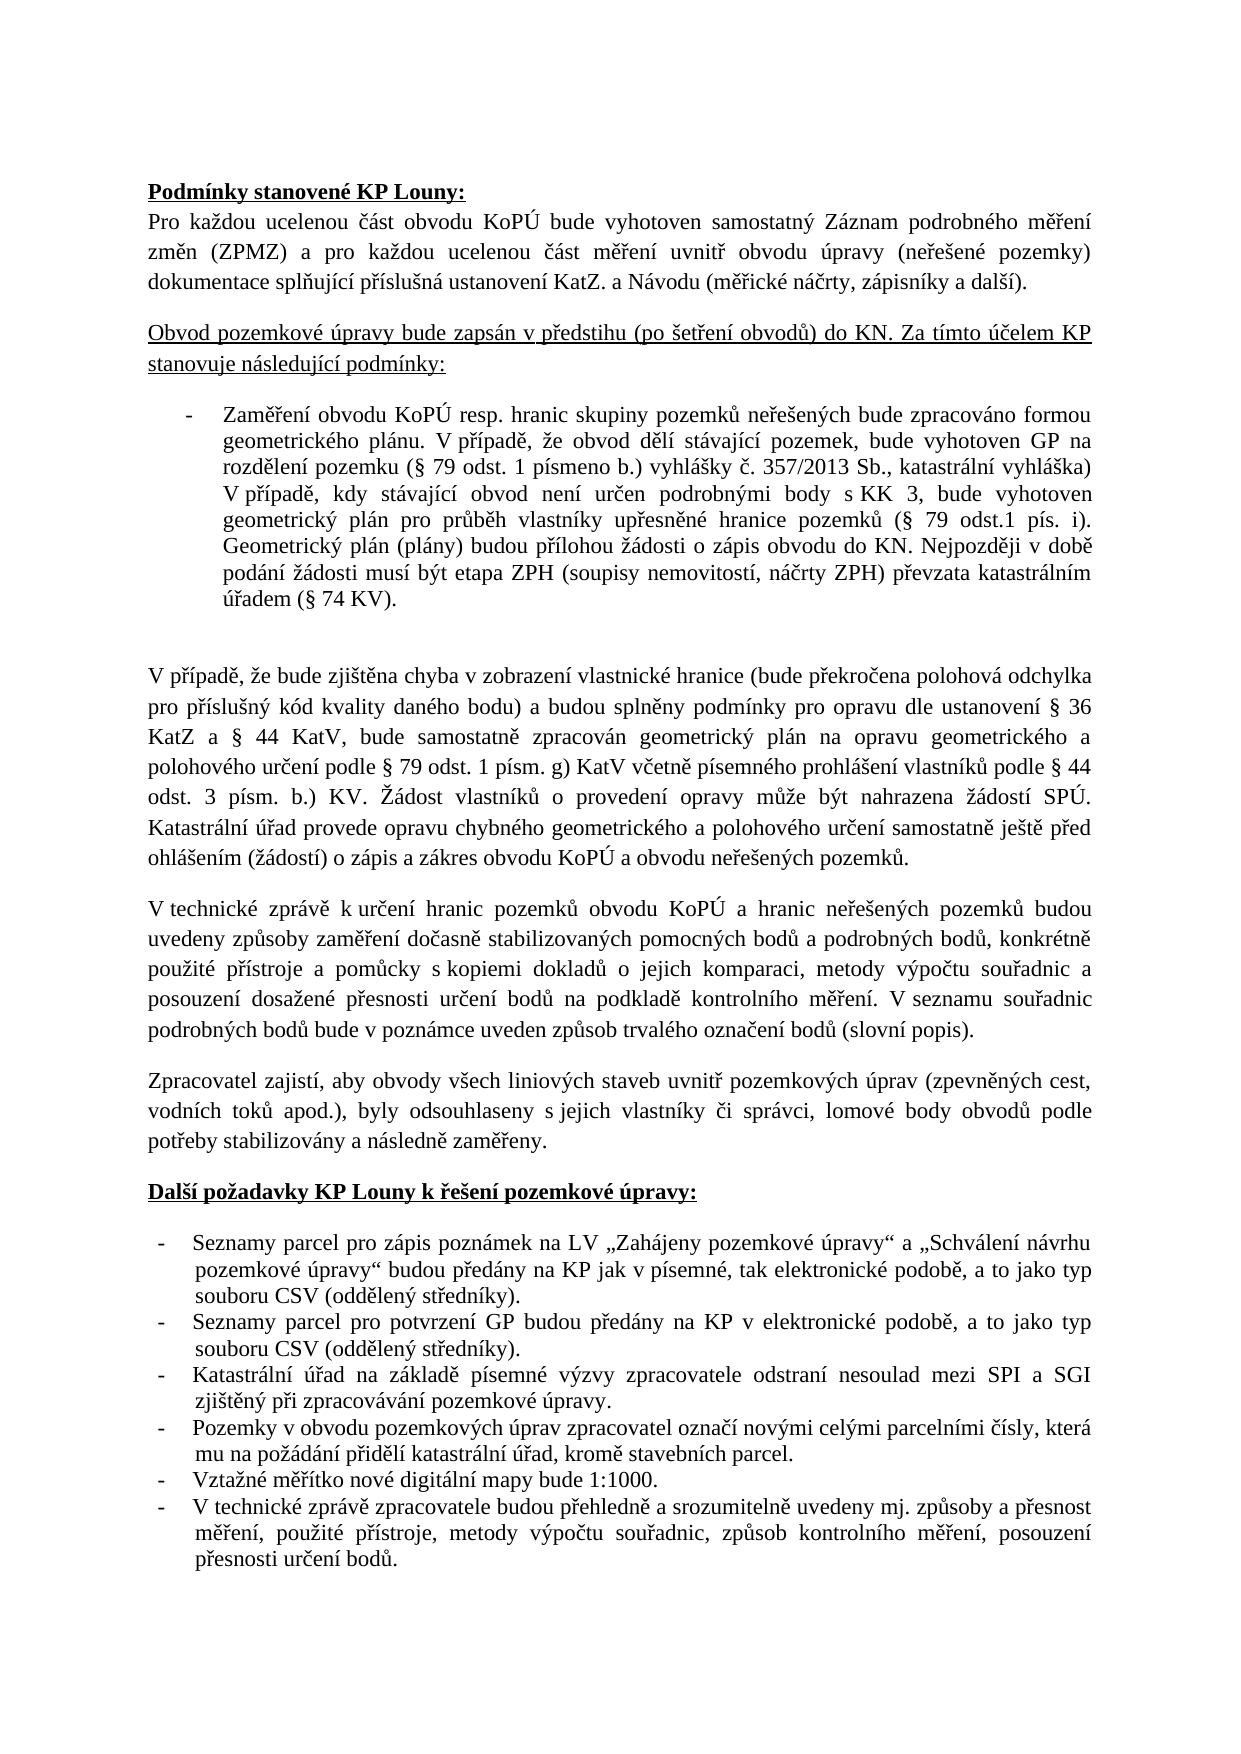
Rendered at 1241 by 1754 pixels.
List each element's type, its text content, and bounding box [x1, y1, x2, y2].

text Obvod pozemkové úpravy bude zapsán v předstihu (po šetření obvodů) do KN. Za tímto účelem KP stanovuje následující podmínky: [148, 319, 1093, 376]
list Seznamy parcel pro potvrzení GP budou předány na KP v elektronické podobě, a to jako typ souboru CSV (oddělený středníky). [157, 1308, 1093, 1361]
list Katastrální úřad na základě písemné výzvy zpracovatele odstraní nesoulad mezi SPI a SGI zjištěný při zpracovávání pozemkové úpravy. [157, 1361, 1093, 1414]
list V technické zprávě zpracovatele budou přehledně a srozumitelně uvedeny mj. způsoby a přesnost měření, použité přístroje, metody výpočtu souřadnic, způsob kontrolního měření, posouzení přesnosti určení bodů. [157, 1493, 1093, 1572]
text Zpracovatel zajistí, aby obvody všech liniových staveb uvnitř pozemkových úprav (zpevněných cest, vodních toků apod.), byly odsouhlaseny s jejich vlastníky či správci, lomové body obvodů podle potřeby stabilizovány a následně zaměřeny. [148, 1067, 1093, 1153]
text Podmínky stanovené KP Louny: [148, 178, 1093, 204]
list Pozemky v obvodu pozemkových úprav zpracovatel označí novými celými parcelními čísly, která mu na požádání přidělí katastrální úřad, kromě stavebních parcel. [157, 1414, 1093, 1466]
text V technické zprávě k určení hranic pozemků obvodu KoPÚ a hranic neřešených pozemků budou uvedeny způsoby zaměření dočasně stabilizovaných pomocných bodů a podrobných bodů, konkrétně použité přístroje a pomůcky s kopiemi dokladů o jejich komparaci, metody výpočtu souřadnic a posouzení dosažené přesnosti určení bodů na podkladě kontrolního měření. V seznamu souřadnic podrobných bodů bude v poznámce uveden způsob trvalého označení bodů (slovní popis). [148, 895, 1093, 1042]
text Další požadavky KP Louny k řešení pozemkové úpravy: [148, 1178, 1093, 1204]
text V případě, že bude zjištěna chyba v zobrazení vlastnické hranice (bude překročena polohová odchylka pro příslušný kód kvality daného bodu) a budou splněny podmínky pro opravu dle ustanovení § 36 KatZ a § 44 KatV, bude samostatně zpracován geometrický plán na opravu geometrického a polohového určení podle § 79 odst. 1 písm. g) KatV včetně písemného prohlášení vlastníků podle § 44 odst. 3 písm. b.) KV. Žádost vlastníků o provedení opravy může být nahrazena žádostí SPÚ. Katastrální úřad provede opravu chybného geometrického a polohového určení samostatně ještě před ohlášením (žádostí) o zápis a zákres obvodu KoPÚ a obvodu neřešených pozemků. [148, 663, 1093, 870]
list Vztažné měřítko nové digitální mapy bude 1:1000. [157, 1466, 1093, 1493]
list Seznamy parcel pro zápis poznámek na LV „Zahájeny pozemkové úpravy“ a „Schválení návrhu pozemkové úpravy“ budou předány na KP jak v písemné, tak elektronické podobě, a to jako typ souboru CSV (oddělený středníky). [157, 1229, 1093, 1308]
text Pro každou ucelenou část obvodu KoPÚ bude vyhotoven samostatný Záznam podrobného měření změn (ZPMZ) a pro každou ucelenou část měření uvnitř obvodu úpravy (neřešené pozemky) dokumentace splňující příslušná ustanovení KatZ. a Návodu (měřické náčrty, zápisníky a další). [148, 208, 1093, 295]
list Zaměření obvodu KoPÚ resp. hranic skupiny pozemků neřešených bude zpracováno formou geometrického plánu. V případě, že obvod dělí stávající pozemek, bude vyhotoven GP na rozdělení pozemku (§ 79 odst. 1 písmeno b.) vyhlášky č. 357/2013 Sb., katastrální vyhláška) V případě, kdy stávající obvod není určen podrobnými body s KK 3, bude vyhotoven geometrický plán pro průběh vlastníky upřesněné hranice pozemků (§ 79 odst.1 pís. i). Geometrický plán (plány) budou přílohou žádosti o zápis obvodu do KN. Nejpozději v době podání žádosti musí být etapa ZPH (soupisy nemovitostí, náčrty ZPH) převzata katastrálním úřadem (§ 74 KV). [185, 401, 1093, 612]
